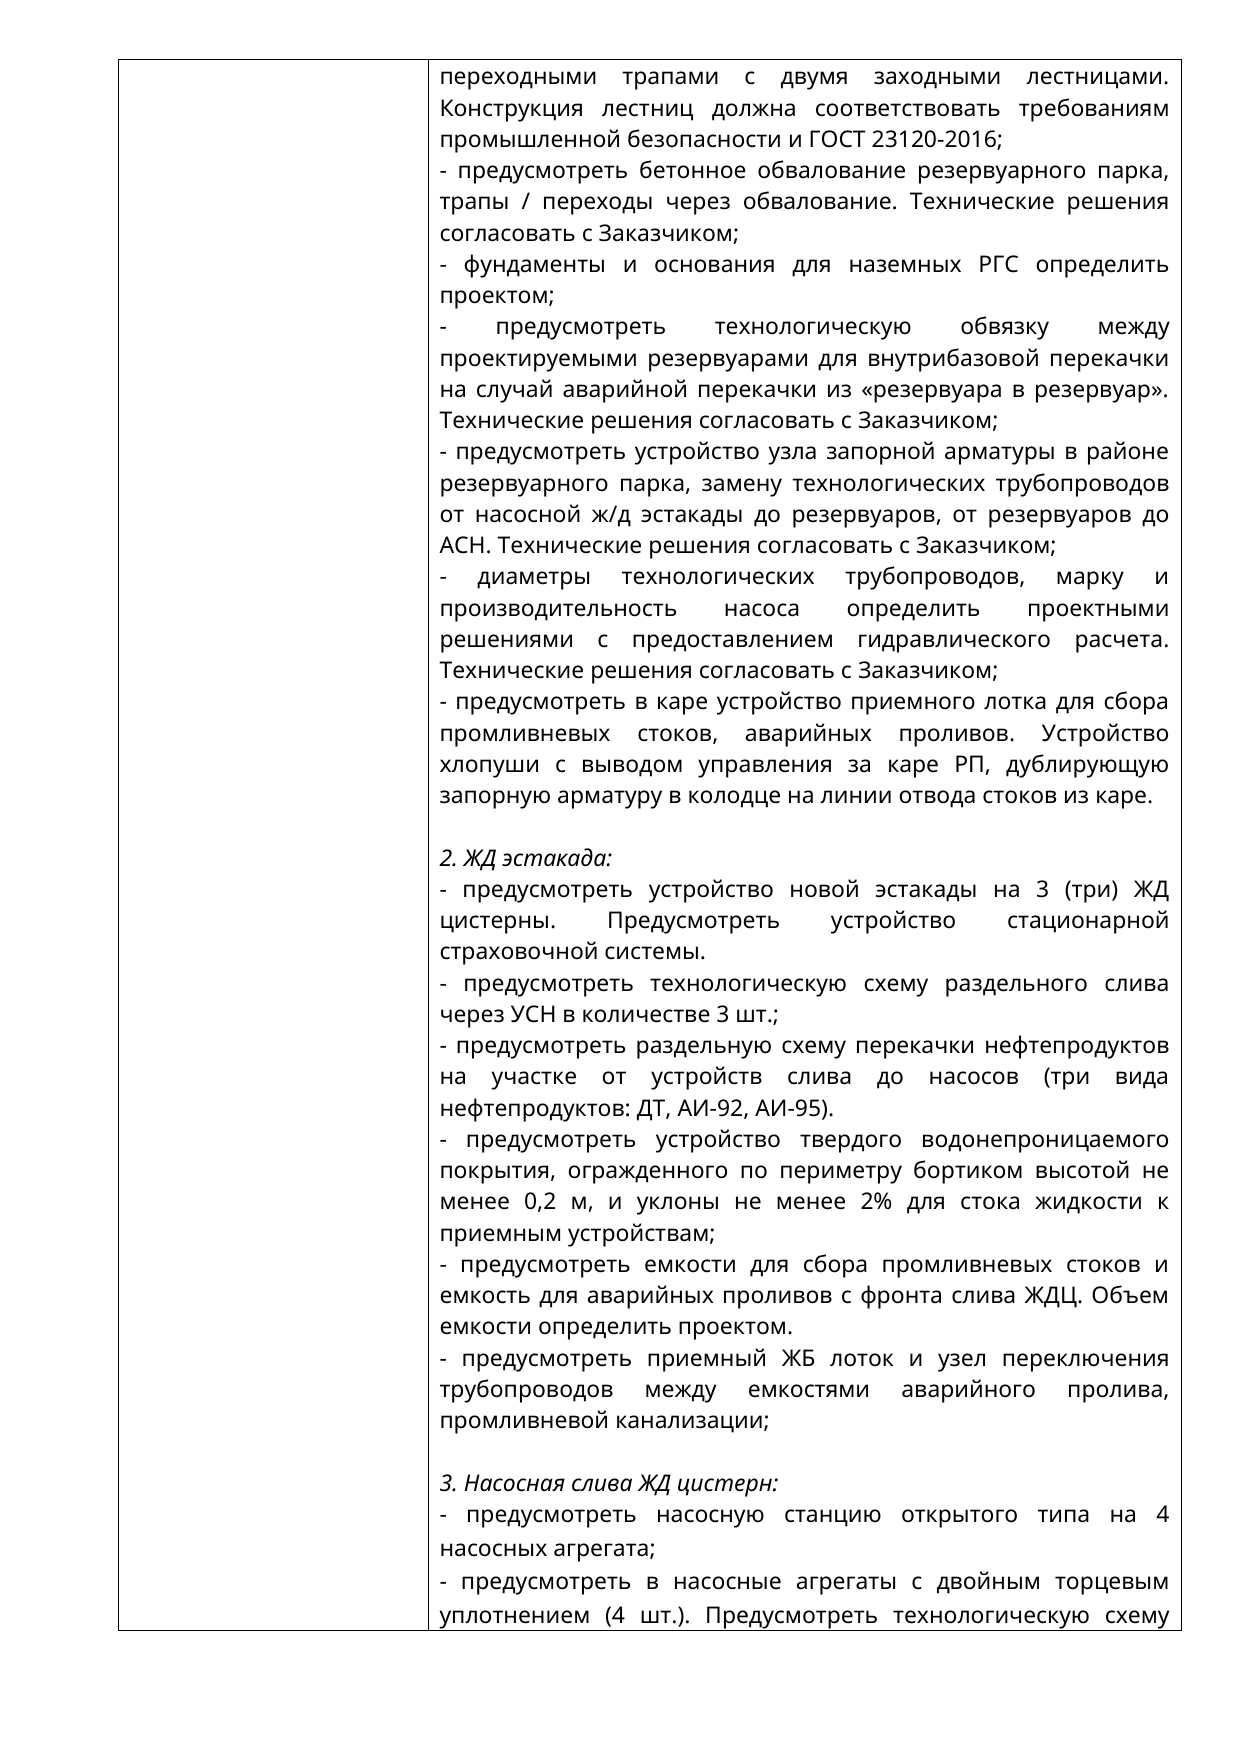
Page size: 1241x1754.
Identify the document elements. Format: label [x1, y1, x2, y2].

table_cell [429, 60, 1181, 1630]
table_cell [119, 60, 428, 1630]
